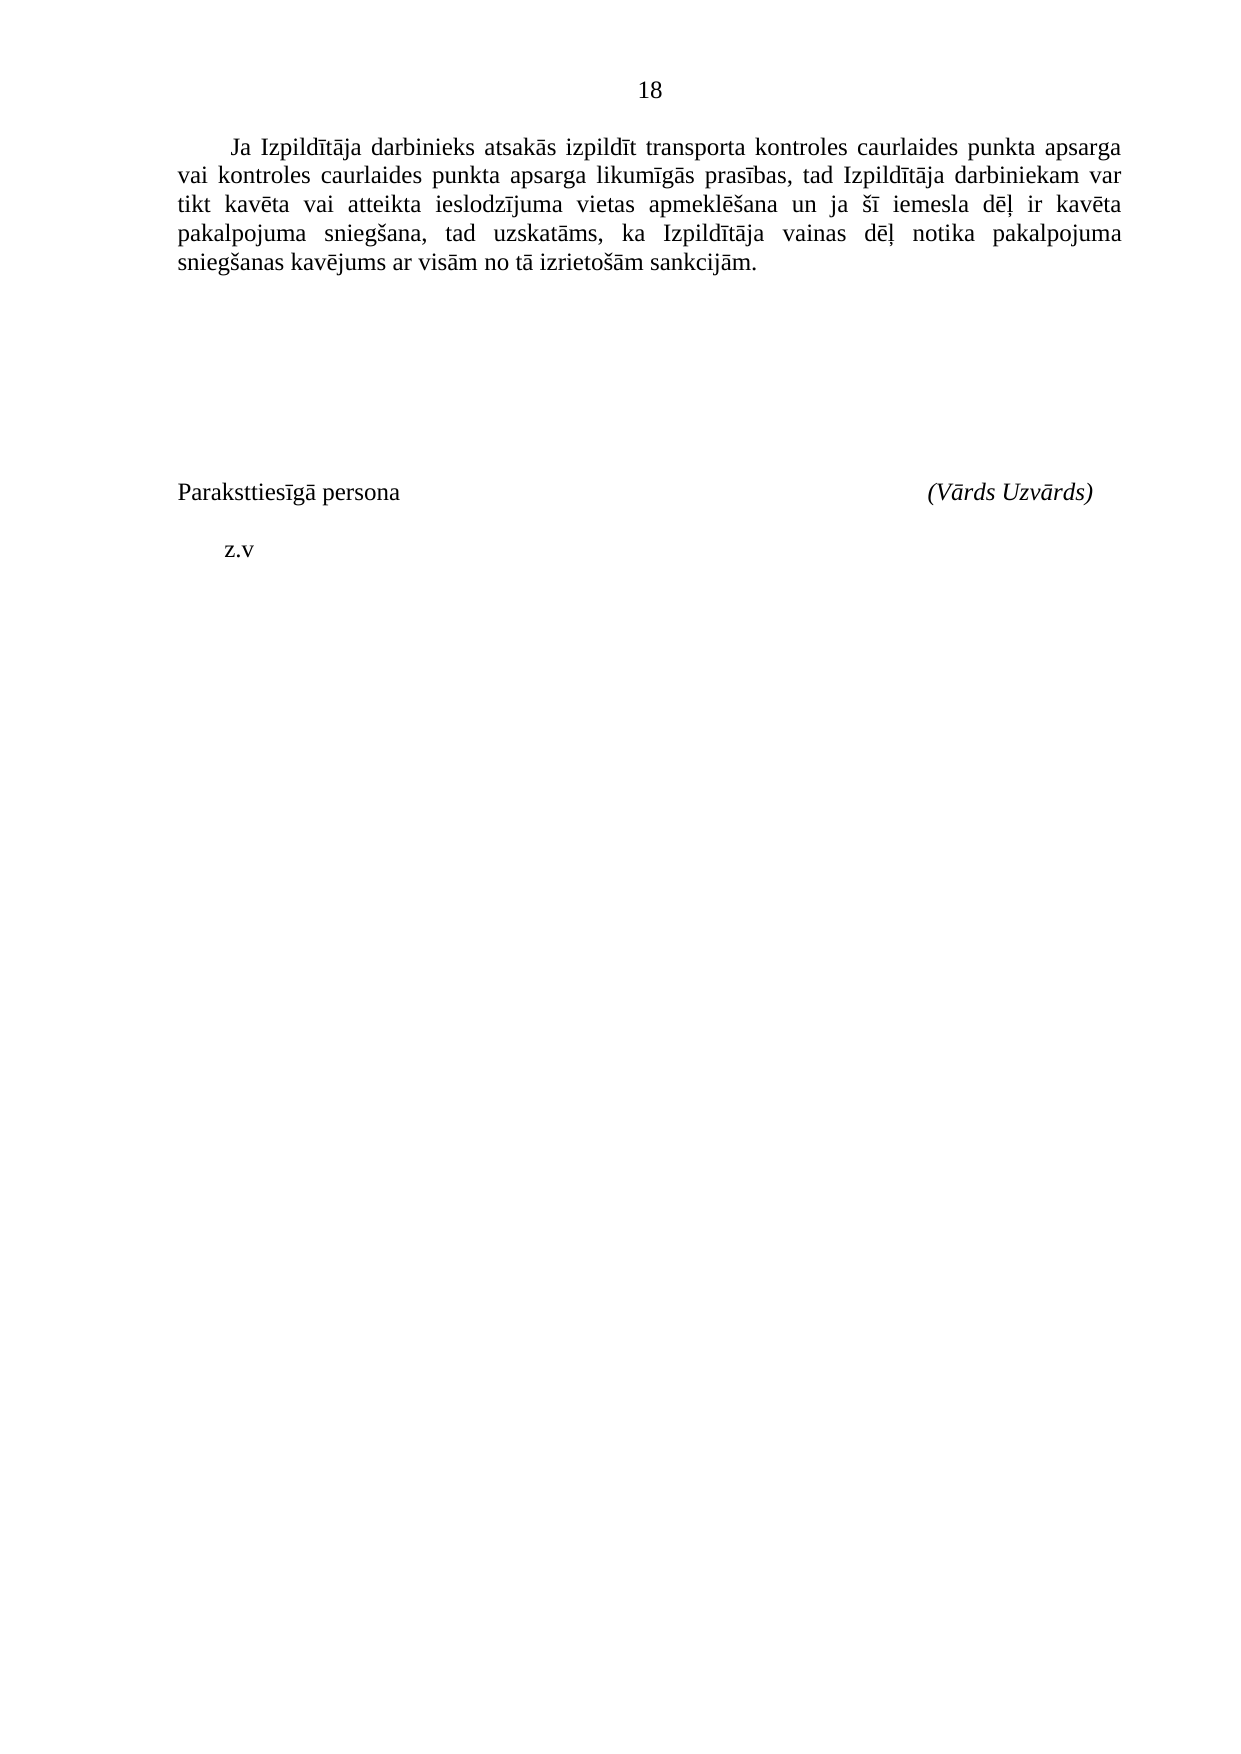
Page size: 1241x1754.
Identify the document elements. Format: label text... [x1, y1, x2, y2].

text z.v [177, 534, 1202, 563]
text Paraksttiesīgā persona (Vārds Uzvārds) [177, 477, 1202, 506]
text Ja Izpildītāja darbinieks atsakās izpildīt transporta kontroles caurlaides punkta apsarga vai kontroles caurlaides punkta apsarga likumīgās prasības, tad Izpildītāja darbiniekam var tikt kavēta vai atteikta ieslodzījuma vietas apmeklēšana un ja šī iemesla dēļ ir kavēta pakalpojuma sniegšana, tad uzskatāms, ka Izpildītāja vainas dēļ notika pakalpojuma sniegšanas kavējums ar visām no tā izrietošām sankcijām. [177, 132, 1122, 276]
